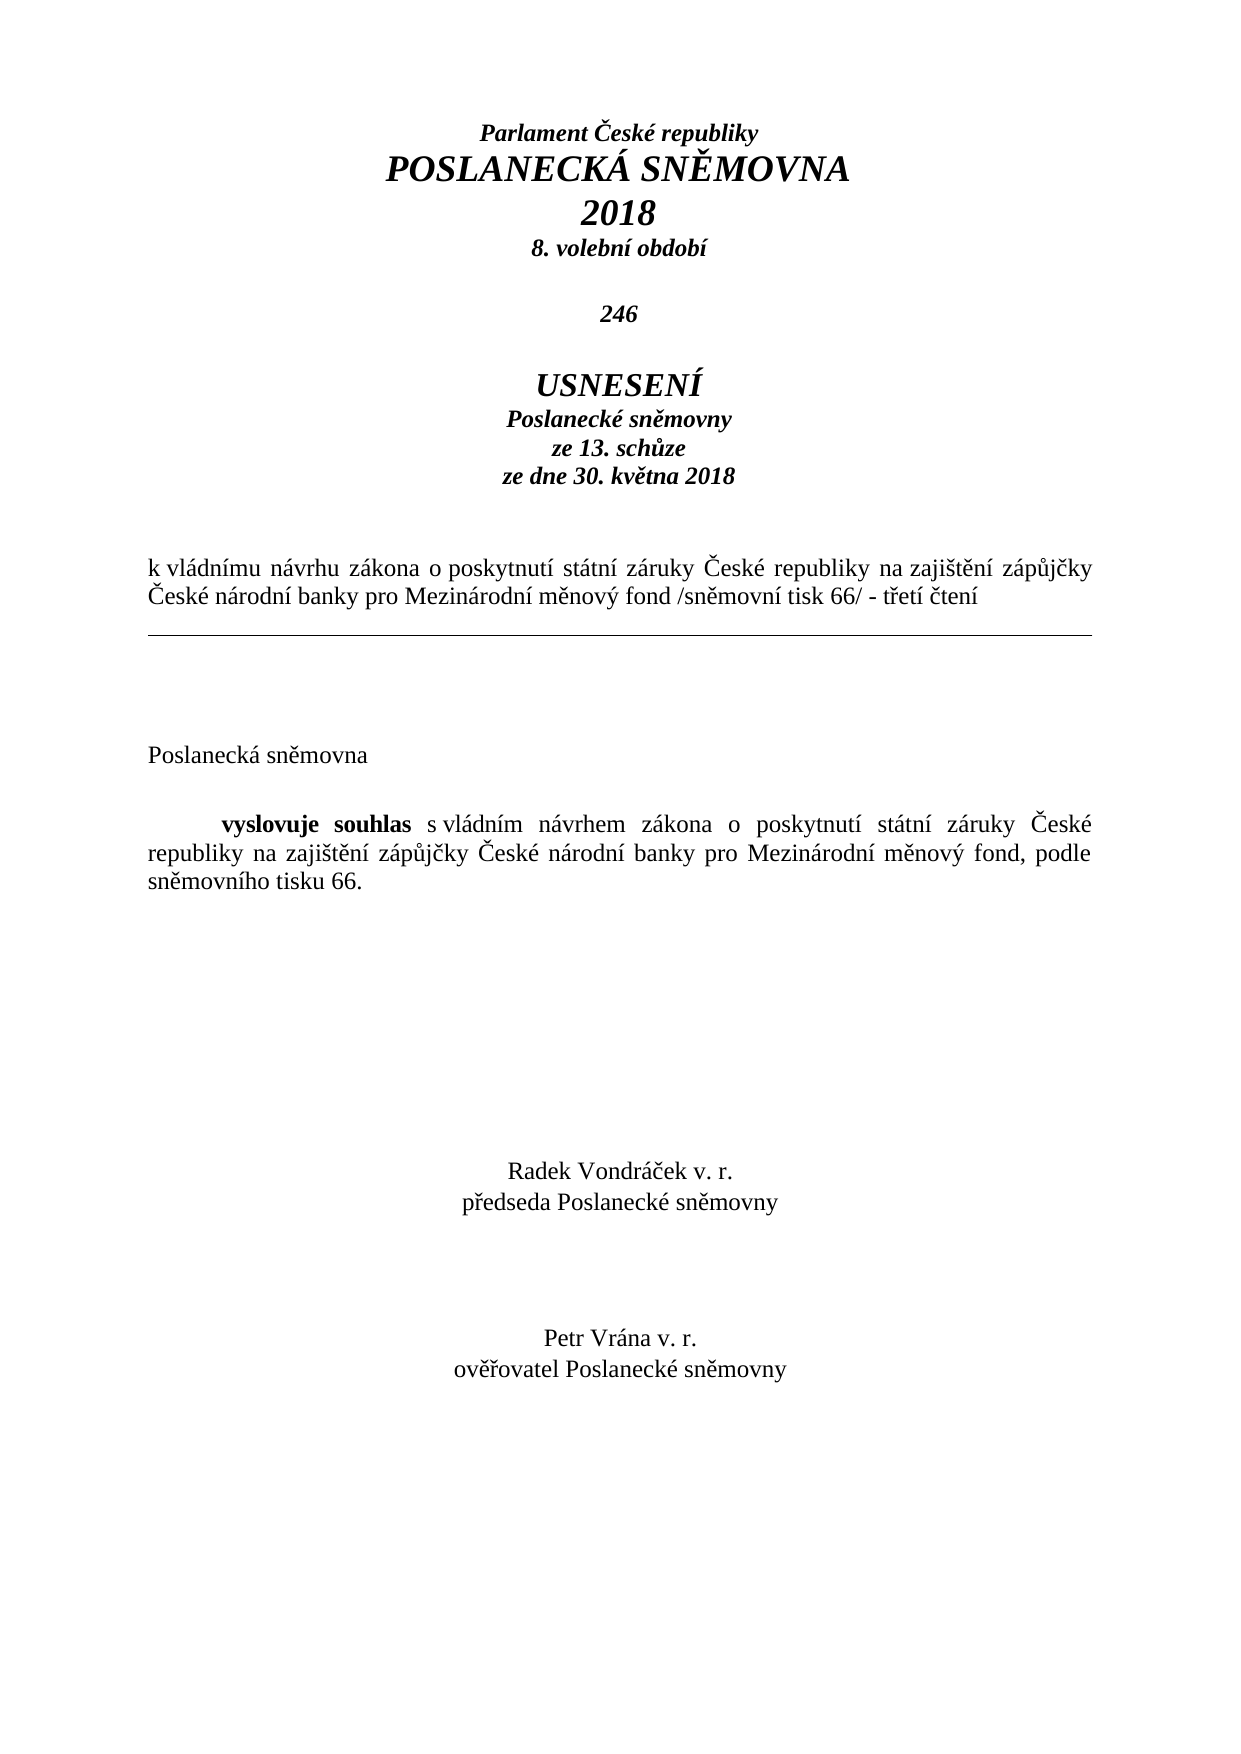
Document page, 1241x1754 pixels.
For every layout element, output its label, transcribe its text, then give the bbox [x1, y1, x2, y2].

text předseda Poslanecké sněmovny [148, 1187, 1092, 1216]
text Petr Vrána v. r. [148, 1323, 1092, 1351]
text 2018 [148, 190, 1092, 233]
text POSLANECKÁ SNĚMOVNA [148, 147, 1092, 190]
text Poslanecká sněmovna [148, 740, 1092, 769]
text ze 13. schůze [148, 433, 1092, 461]
text 8. volební období [148, 233, 1092, 262]
text vyslovuje souhlas s vládním návrhem zákona o poskytnutí státní záruky České republiky na zajištění zápůjčky České národní banky pro Mezinárodní měnový fond, podle sněmovního tisku 66. [148, 809, 1092, 895]
text USNESENÍ [148, 366, 1092, 404]
text Parlament České republiky [148, 118, 1092, 147]
text ověřovatel Poslanecké sněmovny [148, 1354, 1092, 1382]
text ze dne 30. května 2018 [148, 461, 1092, 490]
text Radek Vondráček v. r. [148, 1156, 1092, 1185]
text 246 [148, 299, 1092, 328]
text k vládnímu návrhu zákona o poskytnutí státní záruky České republiky na zajištění zápůjčky České národní banky pro Mezinárodní měnový fond /sněmovní tisk 66/ - třetí čtení [148, 553, 1092, 635]
text Poslanecké sněmovny [148, 404, 1092, 433]
